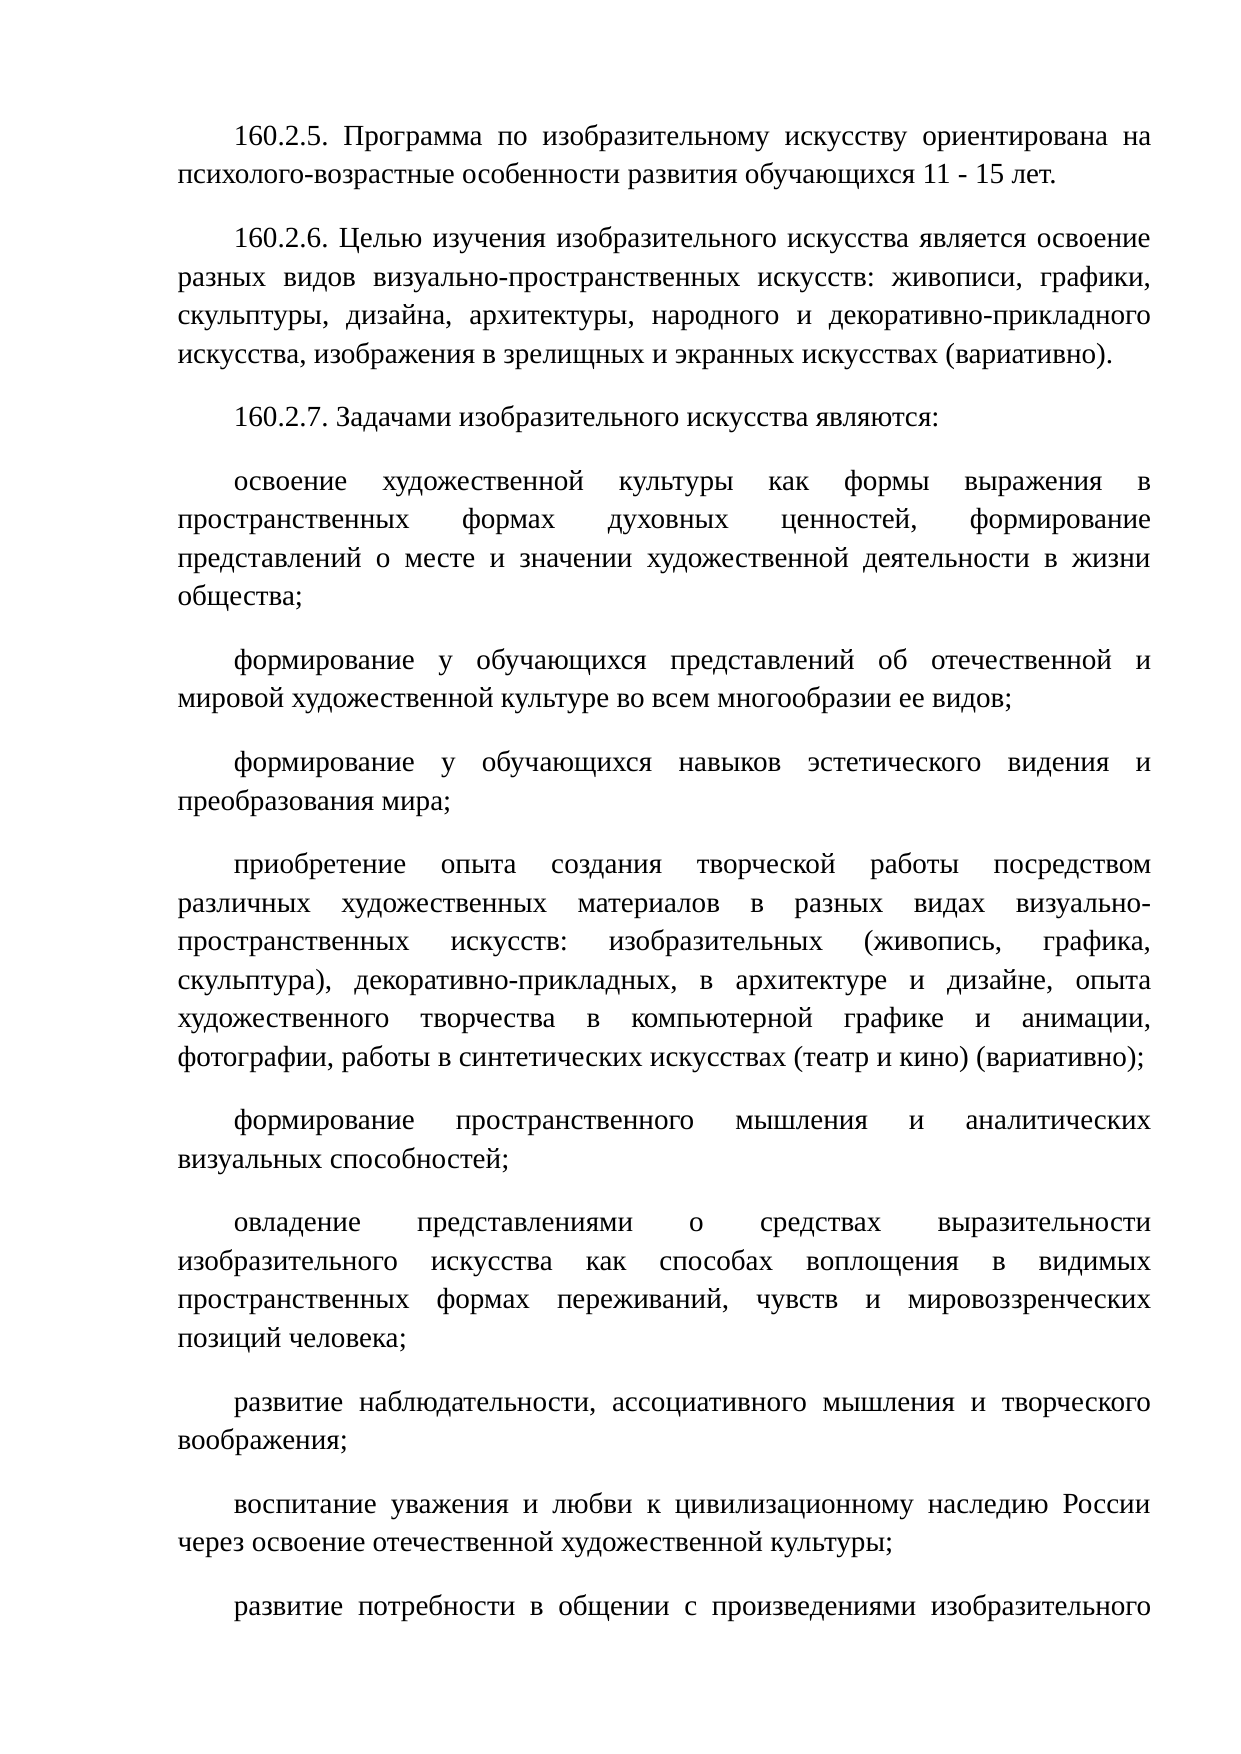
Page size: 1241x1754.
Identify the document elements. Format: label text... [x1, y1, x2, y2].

text 160.2.5. Программа по изобразительному искусству ориентирована на психолого-возрастные особенности развития обучающихся 11 - 15 лет. [177, 118, 1152, 190]
text формирование у обучающихся навыков эстетического видения и преобразования мира; [177, 744, 1152, 816]
text 160.2.7. Задачами изобразительного искусства являются: [177, 399, 1152, 433]
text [177, 1588, 1152, 1621]
text развитие наблюдательности, ассоциативного мышления и творческого воображения; [177, 1384, 1152, 1456]
text формирование пространственного мышления и аналитических визуальных способностей; [177, 1102, 1152, 1174]
text овладение представлениями о средствах выразительности изобразительного искусства как способах воплощения в видимых пространственных формах переживаний, чувств и мировоззренческих позиций человека; [177, 1204, 1152, 1354]
text воспитание уважения и любви к цивилизационному наследию России через освоение отечественной художественной культуры; [177, 1486, 1152, 1558]
text освоение художественной культуры как формы выражения в пространственных формах духовных ценностей, формирование представлений о месте и значении художественной деятельности в жизни общества; [177, 463, 1152, 612]
text формирование у обучающихся представлений об отечественной и мировой художественной культуре во всем многообразии ее видов; [177, 642, 1152, 714]
text 160.2.6. Целью изучения изобразительного искусства является освоение разных видов визуально-пространственных искусств: живописи, графики, скульптуры, дизайна, архитектуры, народного и декоративно-прикладного искусства, изображения в зрелищных и экранных искусствах (вариативно). [177, 220, 1152, 369]
text приобретение опыта создания творческой работы посредством различных художественных материалов в разных видах визуально-пространственных искусств: изобразительных (живопись, графика, скульптура), декоративно-прикладных, в архитектуре и дизайне, опыта художественного творчества в компьютерной графике и анимации, фотографии, работы в синтетических искусствах (театр и кино) (вариативно); [177, 846, 1152, 1072]
